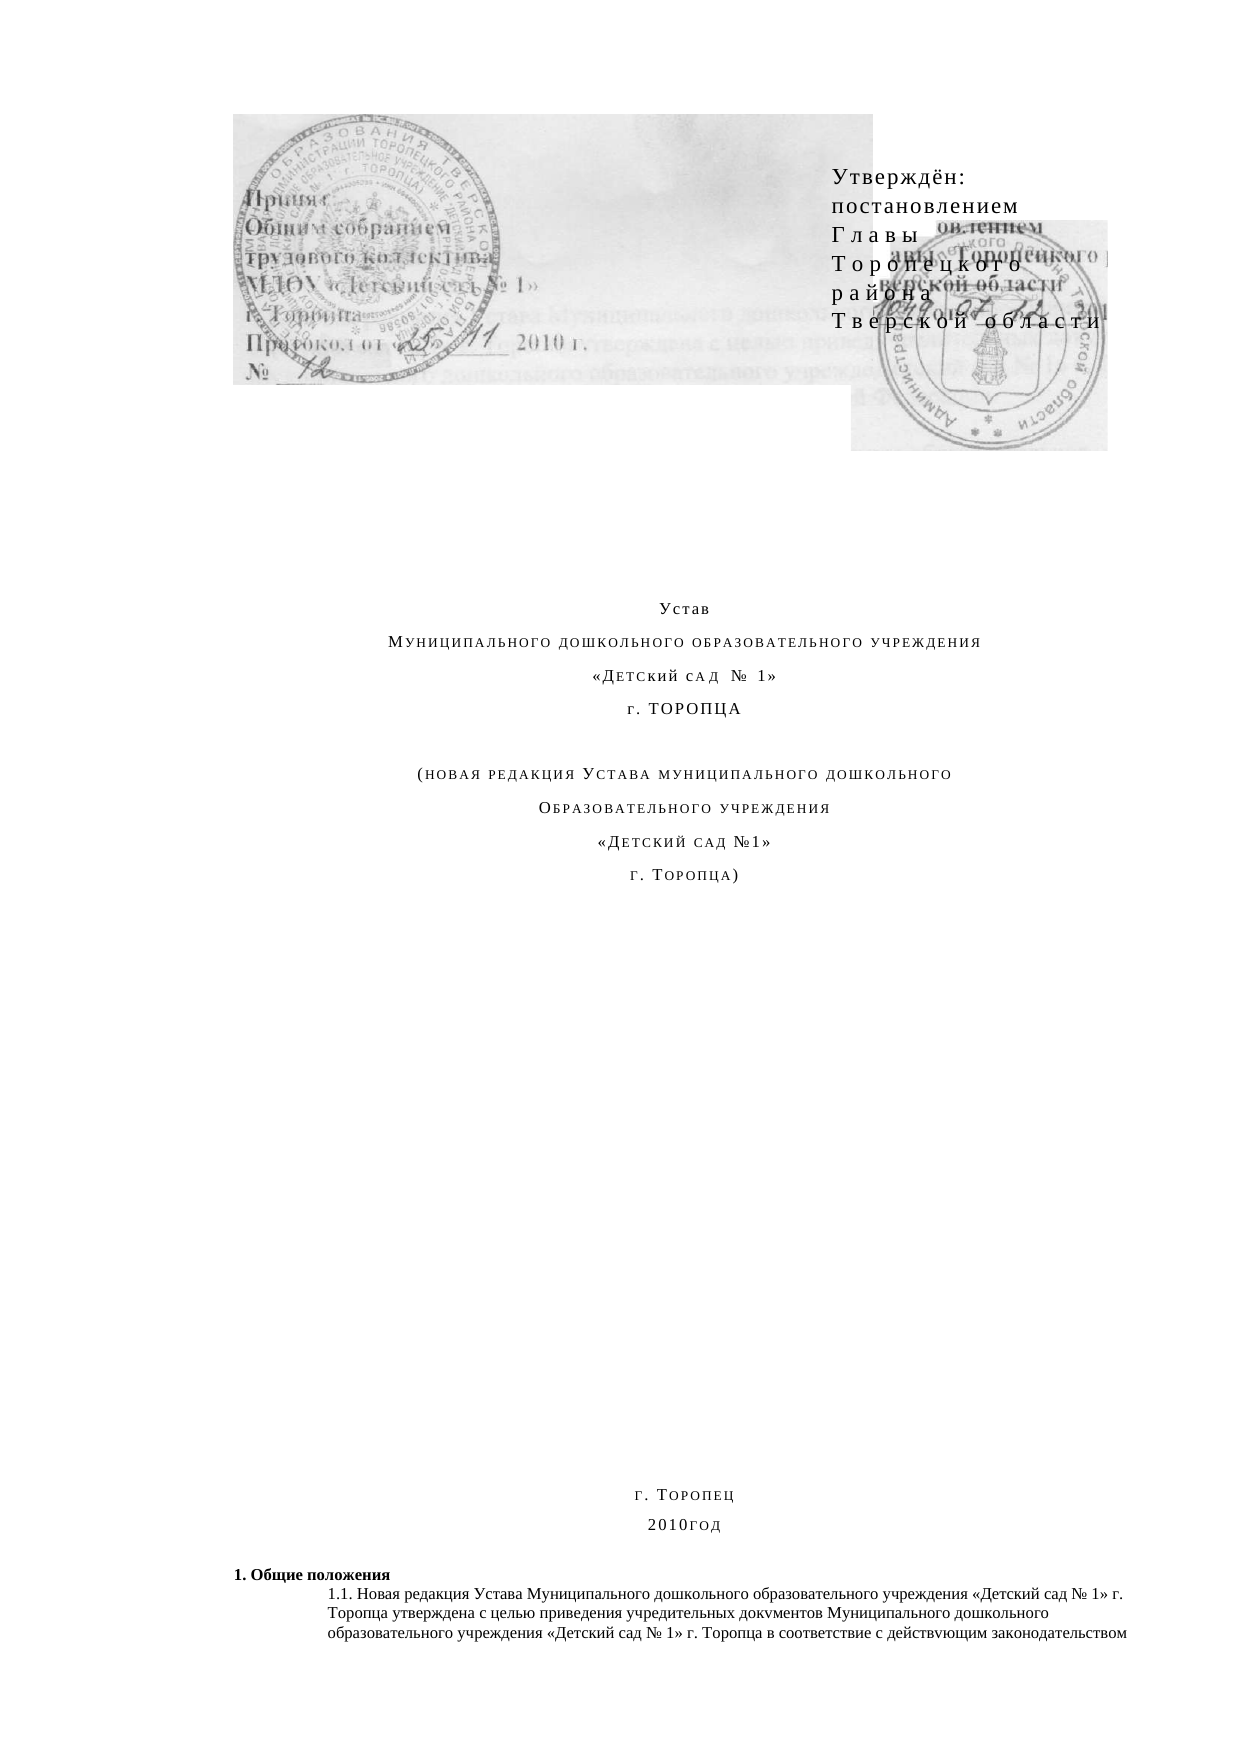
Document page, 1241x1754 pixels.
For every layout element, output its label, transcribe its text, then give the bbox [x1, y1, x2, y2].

text Муниципального дошкольного образовательного учреждения [234, 621, 1134, 654]
text «Детский сад №1» [234, 820, 1134, 854]
text (новая редакция Устава муниципального дошкольного [234, 752, 1134, 786]
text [327, 1584, 1134, 1642]
text г. Торопца) [234, 854, 1134, 887]
text Образовательного учреждения [234, 786, 1134, 820]
text Главы Торопецкого района [831, 219, 1102, 306]
text «Детский сад № 1» [234, 654, 1134, 688]
text 2010год [234, 1506, 1134, 1536]
text г. ТОРОПЦА [234, 688, 1134, 722]
text Устав [234, 587, 1134, 621]
text Утверждён: постановлением [831, 161, 1102, 219]
text г. Торопец [234, 1477, 1134, 1506]
text Тверской области [831, 306, 1102, 335]
text 1. Общие положения [234, 1565, 1134, 1584]
picture [233, 114, 1108, 451]
